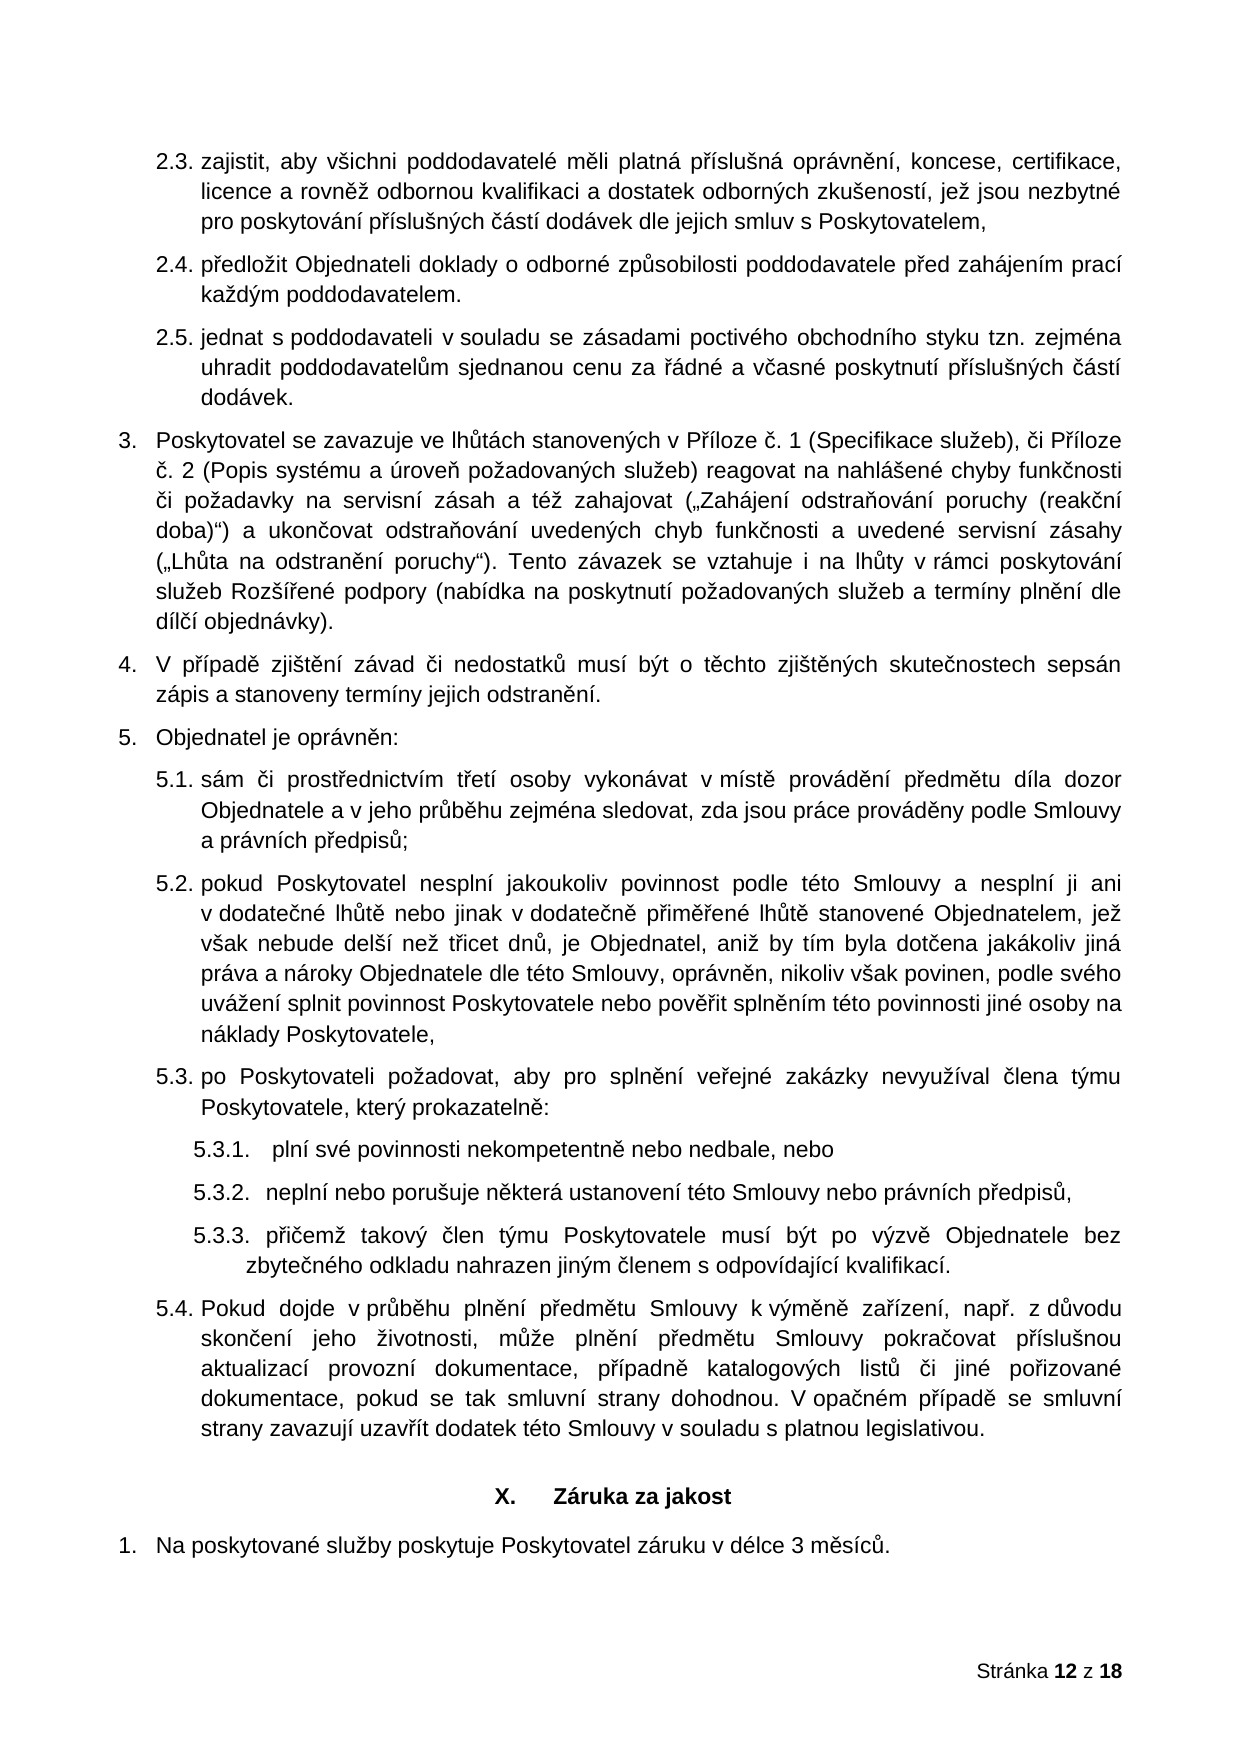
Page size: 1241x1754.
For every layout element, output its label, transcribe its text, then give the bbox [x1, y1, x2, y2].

list jednat s poddodavateli v souladu se zásadami poctivého obchodního styku tzn. zejména uhradit poddodavatelům sjednanou cenu za řádné a včasné poskytnutí příslušných částí dodávek. [156, 324, 1122, 411]
list Na poskytované služby poskytuje Poskytovatel záruku v délce 3 měsíců. [118, 1532, 1122, 1558]
list po Poskytovateli požadovat, aby pro splnění veřejné zakázky nevyužíval člena týmu Poskytovatele, který prokazatelně: [156, 1063, 1122, 1120]
list Poskytovatel se zavazuje ve lhůtách stanovených v Příloze č. 1 (Specifikace služeb), či Příloze č. 2 (Popis systému a úroveň požadovaných služeb) reagovat na nahlášené chyby funkčnosti či požadavky na servisní zásah a též zahajovat („Zahájení odstraňování poruchy (reakční doba)“) a ukončovat odstraňování uvedených chyb funkčnosti a uvedené servisní zásahy („Lhůta na odstranění poruchy“). Tento závazek se vztahuje i na lhůty v rámci poskytování služeb Rozšířené podpory (nabídka na poskytnutí požadovaných služeb a termíny plnění dle dílčí objednávky). [118, 427, 1122, 634]
list pokud Poskytovatel nesplní jakoukoliv povinnost podle této Smlouvy a nesplní ji ani v dodatečné lhůtě nebo jinak v dodatečně přiměřené lhůtě stanovené Objednatelem, jež však nebude delší než třicet dnů, je Objednatel, aniž by tím byla dotčena jakákoliv jiná práva a nároky Objednatele dle této Smlouvy, oprávněn, nikoliv však povinen, podle svého uvážení splnit povinnost Poskytovatele nebo pověřit splněním této povinnosti jiné osoby na náklady Poskytovatele, [156, 869, 1122, 1047]
list V případě zjištění závad či nedostatků musí být o těchto zjištěných skutečnostech sepsán zápis a stanoveny termíny jejich odstranění. [118, 651, 1122, 707]
list sám či prostřednictvím třetí osoby vykonávat v místě provádění předmětu díla dozor Objednatele a v jeho průběhu zejména sledovat, zda jsou práce prováděny podle Smlouvy a právních předpisů; [156, 766, 1122, 853]
list Pokud dojde v průběhu plnění předmětu Smlouvy k výměně zařízení, např. z důvodu skončení jeho životnosti, může plnění předmětu Smlouvy pokračovat příslušnou aktualizací provozní dokumentace, případně katalogových listů či jiné pořizované dokumentace, pokud se tak smluvní strany dohodnou. V opačném případě se smluvní strany zavazují uzavřít dodatek této Smlouvy v souladu s platnou legislativou. [156, 1294, 1122, 1442]
list neplní nebo porušuje některá ustanovení této Smlouvy nebo právních předpisů, [193, 1179, 1122, 1205]
subtitle Záruka za jakost [125, 1483, 1122, 1509]
list zajistit, aby všichni poddodavatelé měli platná příslušná oprávnění, koncese, certifikace, licence a rovněž odbornou kvalifikaci a dostatek odborných zkušeností, jež jsou nezbytné pro poskytování příslušných částí dodávek dle jejich smluv s Poskytovatelem, [156, 148, 1122, 234]
list předložit Objednateli doklady o odborné způsobilosti poddodavatele před zahájením prací každým poddodavatelem. [156, 251, 1122, 307]
list Objednatel je oprávněn: [118, 724, 1122, 750]
list plní své povinnosti nekompetentně nebo nedbale, nebo [193, 1136, 1122, 1163]
list přičemž takový člen týmu Poskytovatele musí být po výzvě Objednatele bez zbytečného odkladu nahrazen jiným členem s odpovídající kvalifikací. [193, 1222, 1122, 1278]
